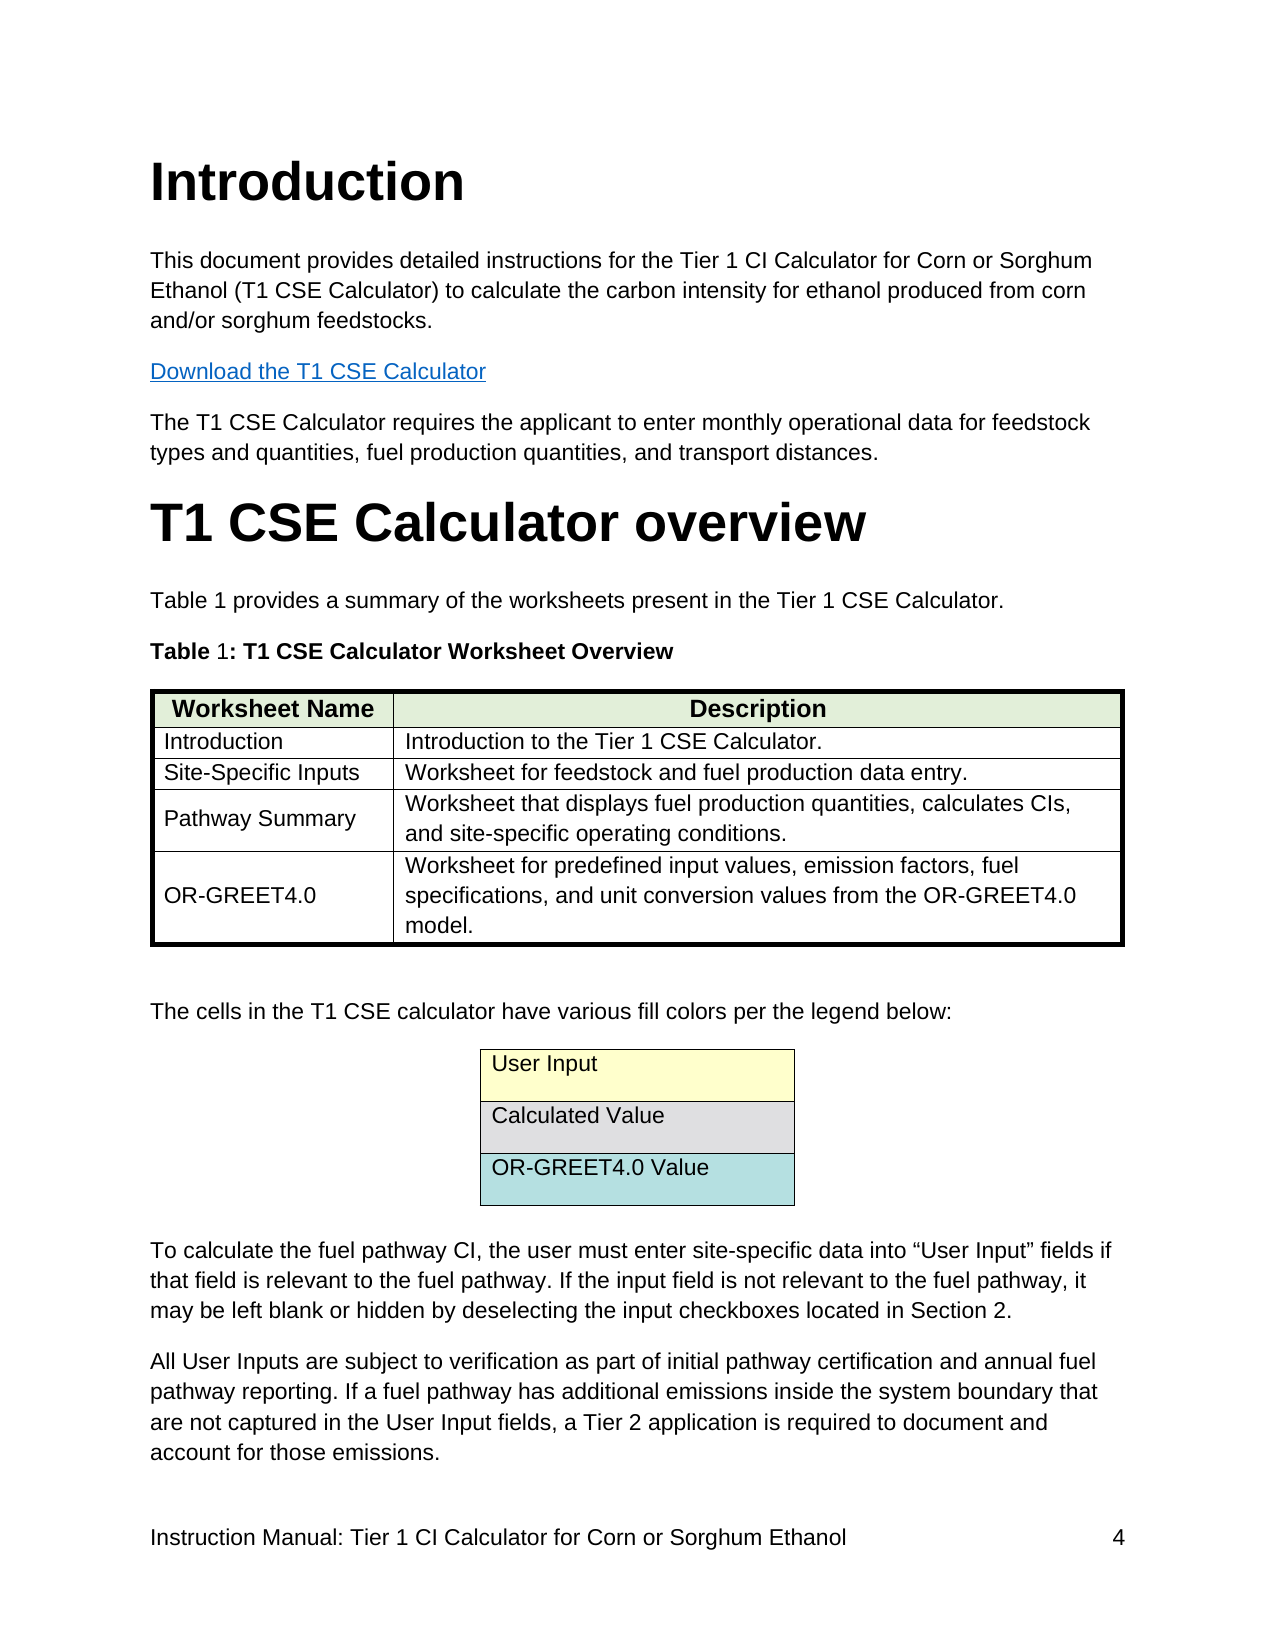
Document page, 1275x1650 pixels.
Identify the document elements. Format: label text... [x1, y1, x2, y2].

text The T1 CSE Calculator requires the applicant to enter monthly operational data for feedstock types and quantities, fuel production quantities, and transport distances. [150, 409, 1125, 466]
text Table 1: T1 CSE Calculator Worksheet Overview [150, 638, 1125, 664]
table_cell Worksheet for feedstock and fuel production data entry. [394, 759, 1120, 789]
text The cells in the T1 CSE calculator have various fill colors per the legend below: [150, 998, 1125, 1024]
table_header Worksheet Name [155, 694, 393, 727]
table_cell Introduction [155, 728, 393, 758]
table_cell Pathway Summary [155, 790, 393, 851]
subtitle T1 CSE Calculator overview [150, 490, 1125, 553]
table_cell Introduction to the Tier 1 CSE Calculator. [394, 728, 1120, 758]
table_header User Input [481, 1050, 794, 1101]
subtitle Introduction [150, 150, 1125, 212]
text To calculate the fuel pathway CI, the user must enter site-specific data into “User Input” fields if that field is relevant to the fuel pathway. If the input field is not relevant to the fuel pathway, it may be left blank or hidden by deselecting the input checkboxes located in Section 2. [150, 1237, 1125, 1323]
text Table 1 provides a summary of the worksheets present in the Tier 1 CSE Calculator. [150, 587, 1125, 613]
text Download the T1 CSE Calculator [150, 358, 1125, 384]
table_cell Calculated Value [481, 1102, 794, 1153]
table_cell Site-Specific Inputs [155, 759, 393, 789]
table_cell Worksheet that displays fuel production quantities, calculates CIs, and site-specific operating conditions. [394, 790, 1120, 851]
text This document provides detailed instructions for the Tier 1 CI Calculator for Corn or Sorghum Ethanol (T1 CSE Calculator) to calculate the carbon intensity for ethanol produced from corn and/or sorghum feedstocks. [150, 247, 1125, 333]
table_header Description [394, 694, 1120, 727]
table_cell OR-GREET4.0 [155, 852, 393, 942]
text All User Inputs are subject to verification as part of initial pathway certification and annual fuel pathway reporting. If a fuel pathway has additional emissions inside the system boundary that are not captured in the User Input fields, a Tier 2 application is required to document and account for those emissions. [150, 1348, 1125, 1465]
table_cell OR-GREET4.0 Value [481, 1154, 794, 1205]
table_cell Worksheet for predefined input values, emission factors, fuel specifications, and unit conversion values from the OR-GREET4.0 model. [394, 852, 1120, 942]
